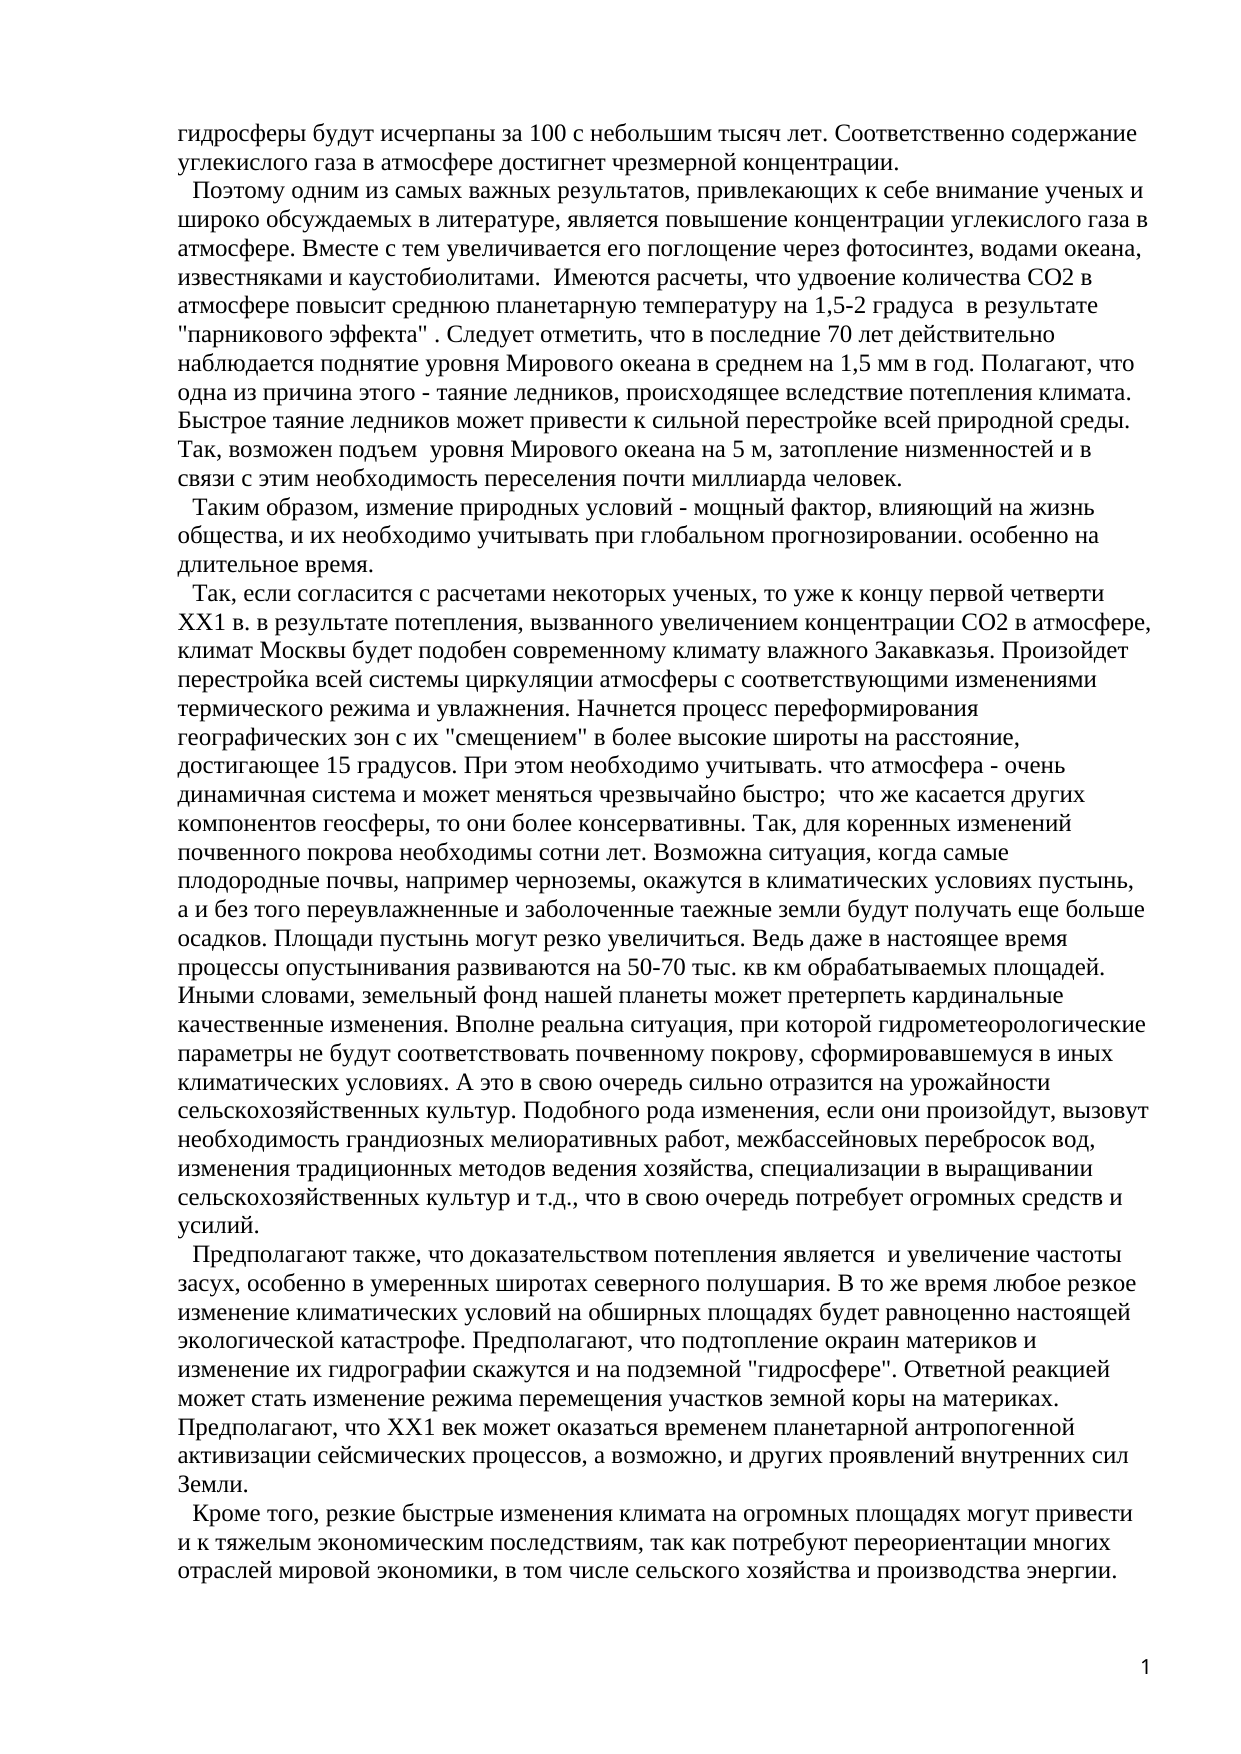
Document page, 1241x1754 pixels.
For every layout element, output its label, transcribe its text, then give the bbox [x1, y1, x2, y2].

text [177, 118, 1152, 176]
text Таким образом, измение природных условий - мощный фактор, влияющий на жизнь общества, и их необходимо учитывать при глобальном прогнозировании. особенно на длительное время. [177, 492, 1152, 578]
text Кроме того, резкие быстрые изменения климата на огромных площадях могут привести и к тяжелым экономическим последствиям, так как потребуют переориентации многих отраслей мировой экономики, в том числе сельского хозяйства и производства энергии. [177, 1498, 1152, 1584]
text Поэтому одним из самых важных результатов, привлекающих к себе внимание ученых и широко обсуждаемых в литературе, является повышение концентрации углекислого газа в атмосфере. Вместе с тем увеличивается его поглощение через фотосинтез, водами океана, известняками и каустобиолитами. Имеются расчеты, что удвоение количества СО2 в атмосфере повысит среднюю планетарную температуру на 1,5-2 градуса в результате "парникового эффекта" . Следует отметить, что в последние 70 лет действительно наблюдается поднятие уровня Мирового океана в среднем на 1,5 мм в год. Полагают, что одна из причина этого - таяние ледников, происходящее вследствие потепления климата. Быстрое таяние ледников может привести к сильной перестройке всей природной среды. Так, возможен подъем уровня Мирового океана на 5 м, затопление низменностей и в связи с этим необходимость переселения почти миллиарда человек. [177, 176, 1152, 492]
text Так, если согласится с расчетами некоторых ученых, то уже к концу первой четверти ХХ1 в. в результате потепления, вызванного увеличением концентрации СО2 в атмосфере, климат Москвы будет подобен современному климату влажного Закавказья. Произойдет перестройка всей системы циркуляции атмосферы с соответствующими изменениями термического режима и увлажнения. Начнется процесс переформирования географических зон с их "смещением" в более высокие широты на расстояние, достигающее 15 градусов. При этом необходимо учитывать. что атмосфера - очень динамичная система и может меняться чрезвычайно быстро; что же касается других компонентов геосферы, то они более консервативны. Так, для коренных изменений почвенного покрова необходимы сотни лет. Возможна ситуация, когда самые плодородные почвы, например черноземы, окажутся в климатических условиях пустынь, а и без того переувлажненные и заболоченные таежные земли будут получать еще больше осадков. Площади пустынь могут резко увеличиться. Ведь даже в настоящее время процессы опустынивания развиваются на 50-70 тыс. кв км обрабатываемых площадей. Иными словами, земельный фонд нашей планеты может претерпеть кардинальные качественные изменения. Вполне реальна ситуация, при которой гидрометеорологические параметры не будут соответствовать почвенному покрову, сформировавшемуся в иных климатических условиях. А это в свою очередь сильно отразится на урожайности сельскохозяйственных культур. Подобного рода изменения, если они произойдут, вызовут необходимость грандиозных мелиоративных работ, межбассейновых перебросок вод, изменения традиционных методов ведения хозяйства, специализации в выращивании сельскохозяйственных культур и т.д., что в свою очередь потребует огромных средств и усилий. [177, 578, 1152, 1239]
text Предполагают также, что доказательством потепления является и увеличение частоты засух, особенно в умеренных широтах северного полушария. В то же время любое резкое изменение климатических условий на обширных площадях будет равноценно настоящей экологической катастрофе. Предполагают, что подтопление окраин материков и изменение их гидрографии скажутся и на подземной "гидросфере". Ответной реакцией может стать изменение режима перемещения участков земной коры на материках. Предполагают, что ХХ1 век может оказаться временем планетарной антропогенной активизации сейсмических процессов, а возможно, и других проявлений внутренних сил Земли. [177, 1239, 1152, 1498]
